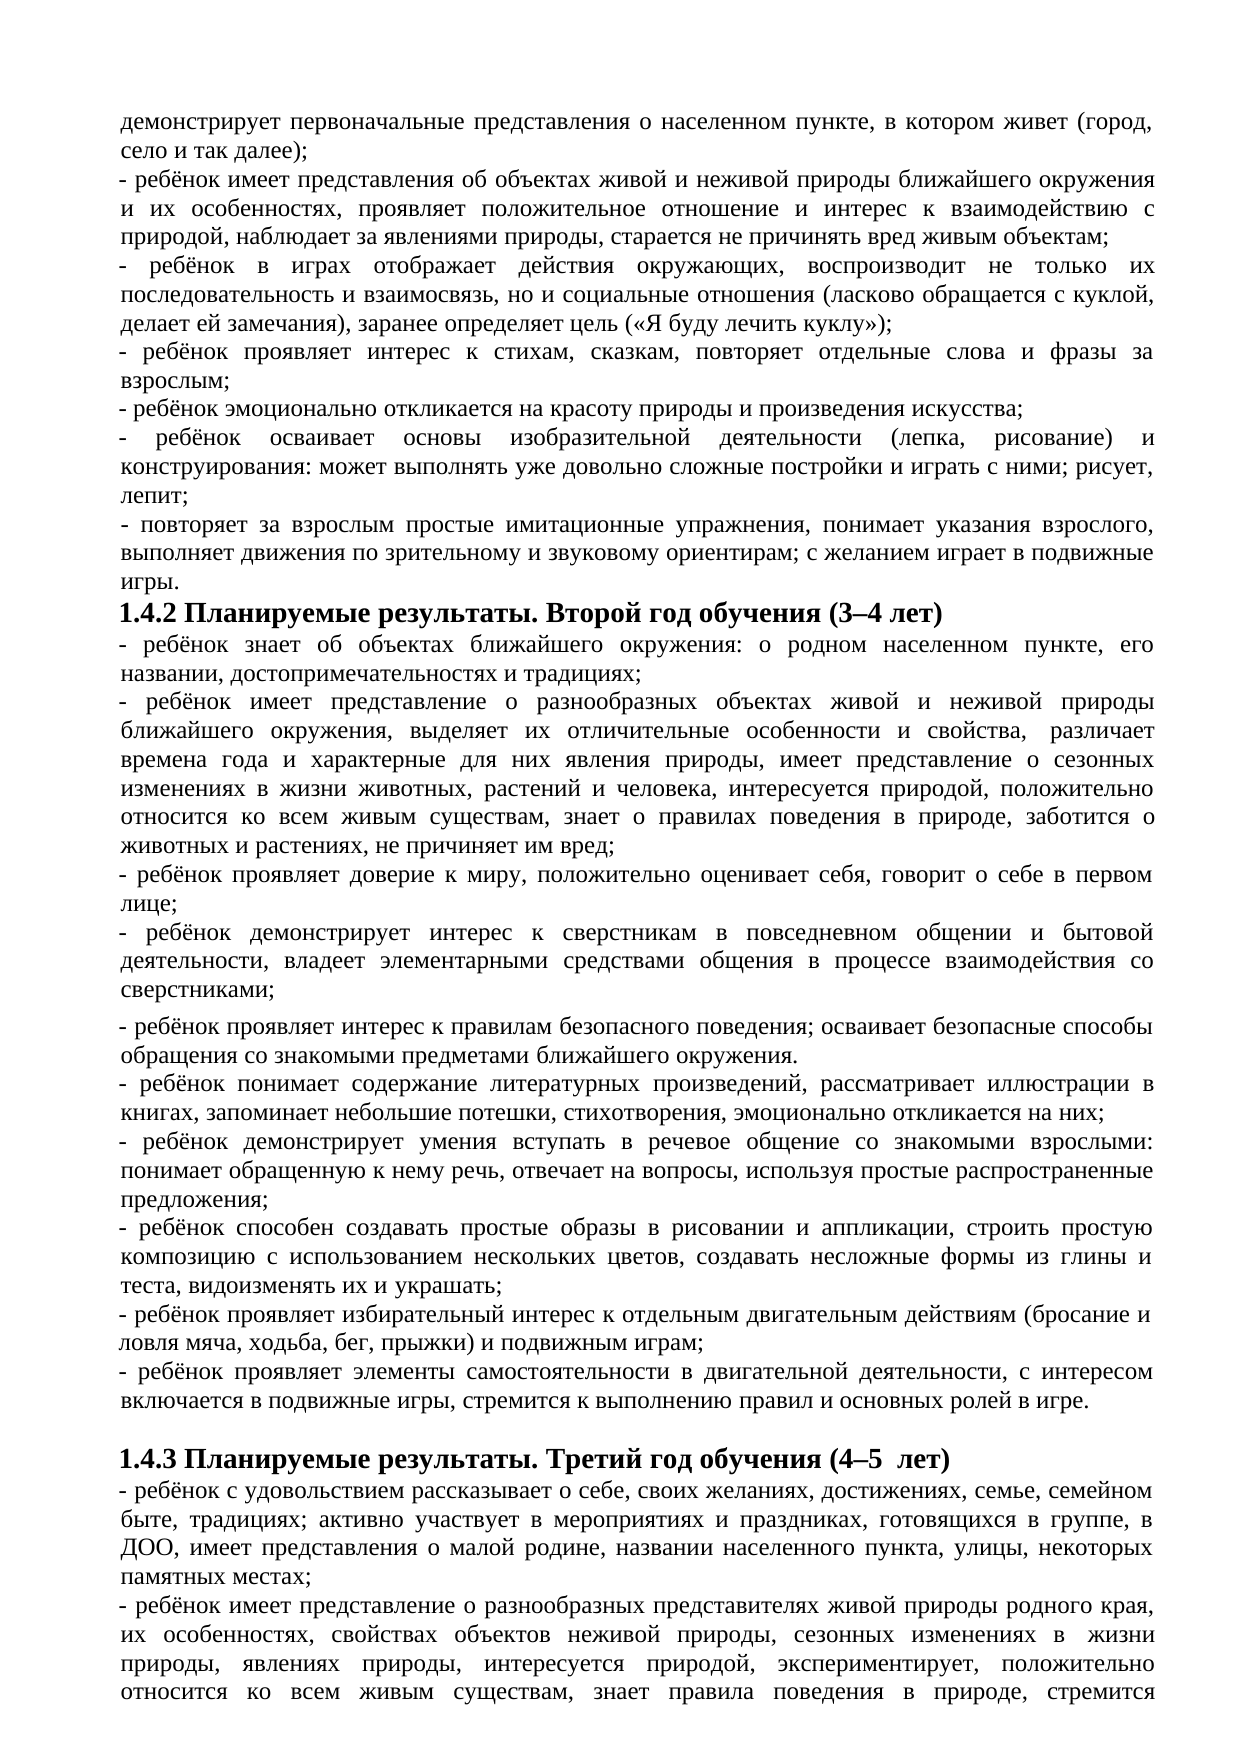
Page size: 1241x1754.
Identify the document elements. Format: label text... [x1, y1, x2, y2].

list ребёнок знает об объектах ближайшего окружения: о родном населенном пункте, его названии, достопримечательностях и традициях; [118, 629, 1154, 686]
list ребёнок проявляет избирательный интерес к отдельным двигательным действиям (бросание и ловля мяча, ходьба, бег, прыжки) и подвижным играм; [118, 1299, 1152, 1356]
subtitle Планируемые результаты. Третий год обучения (4–5 лет) [118, 1441, 1168, 1475]
list ребёнок имеет представления об объектах живой и неживой природы ближайшего окружения и их особенностях, проявляет положительное отношение и интерес к взаимодействию с природой, наблюдает за явлениями природы, старается не причинять вред живым объектам; [118, 164, 1155, 250]
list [118, 1590, 1155, 1705]
list ребёнок в играх отображает действия окружающих, воспроизводит не только их последовательность и взаимосвязь, но и социальные отношения (ласково обращается с куклой, делает ей замечания), заранее определяет цель («Я буду лечить куклу»); [118, 250, 1155, 336]
list ребёнок проявляет интерес к стихам, сказкам, повторяет отдельные слова и фразы за взрослым; [118, 336, 1153, 394]
list ребёнок понимает содержание литературных произведений, рассматривает иллюстрации в книгах, запоминает небольшие потешки, стихотворения, эмоционально откликается на них; [118, 1068, 1154, 1126]
list ребёнок с удовольствием рассказывает о себе, своих желаниях, достижениях, семье, семейном быте, традициях; активно участвует в мероприятиях и праздниках, готовящихся в группе, в ДОО, имеет представления о малой родине, названии населенного пункта, улицы, некоторых памятных местах; [118, 1475, 1154, 1590]
subtitle Планируемые результаты. Второй год обучения (3–4 лет) [118, 595, 1168, 628]
list ребёнок проявляет элементы самостоятельности в двигательной деятельности, с интересом включается в подвижные игры, стремится к выполнению правил и основных ролей в игре. [118, 1356, 1154, 1414]
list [118, 106, 1153, 164]
list ребёнок демонстрирует умения вступать в речевое общение со знакомыми взрослыми: понимает обращенную к нему речь, отвечает на вопросы, используя простые распространенные предложения; [118, 1126, 1154, 1212]
list ребёнок демонстрирует интерес к сверстникам в повседневном общении и бытовой деятельности, владеет элементарными средствами общения в процессе взаимодействия со сверстниками; [118, 917, 1154, 1003]
list ребёнок имеет представление о разнообразных объектах живой и неживой природы ближайшего окружения, выделяет их отличительные особенности и свойства, различает времена года и характерные для них явления природы, имеет представление о сезонных изменениях в жизни животных, растений и человека, интересуется природой, положительно относится ко всем живым существам, знает о правилах поведения в природе, заботится о животных и растениях, не причиняет им вред; [118, 686, 1155, 859]
list ребёнок осваивает основы изобразительной деятельности (лепка, рисование) и конструирования: может выполнять уже довольно сложные постройки и играть с ними; рисует, лепит; [118, 422, 1155, 509]
list ребёнок способен создавать простые образы в рисовании и аппликации, строить простую композицию с использованием нескольких цветов, создавать несложные формы из глины и теста, видоизменять их и украшать; [118, 1212, 1153, 1299]
list ребёнок эмоционально откликается на красоту природы и произведения искусства; [118, 394, 1168, 422]
list ребёнок проявляет интерес к правилам безопасного поведения; осваивает безопасные способы обращения со знакомыми предметами ближайшего окружения. [118, 1011, 1153, 1068]
list ребёнок проявляет доверие к миру, положительно оценивает себя, говорит о себе в первом лице; [118, 859, 1154, 917]
list повторяет за взрослым простые имитационные упражнения, понимает указания взрослого, выполняет движения по зрительному и звуковому ориентирам; с желанием играет в подвижные игры. [120, 509, 1155, 595]
